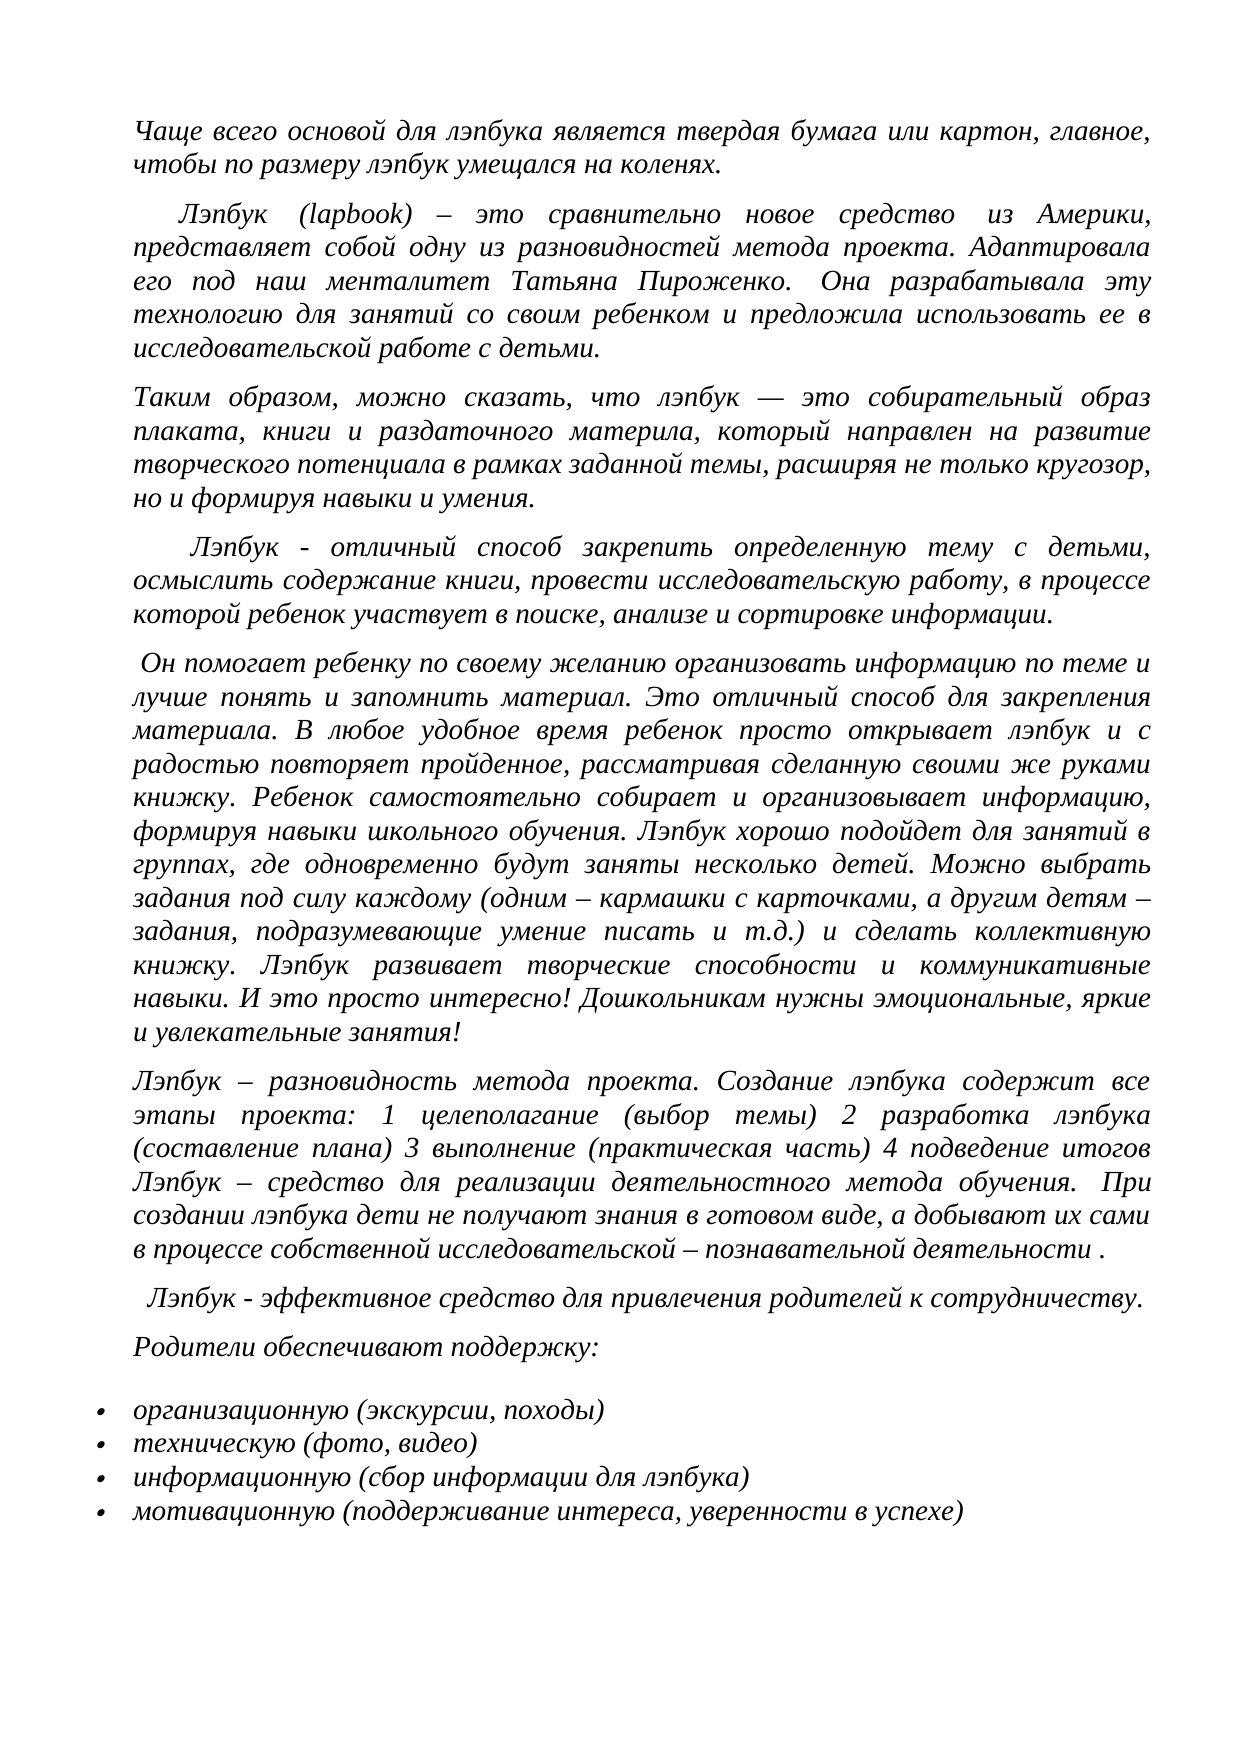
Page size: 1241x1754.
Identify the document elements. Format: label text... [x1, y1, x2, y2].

text Чаще всего основой для лэпбука является твердая бумага или картон, главное, чтобы по размеру лэпбук умещался на коленях. [133, 113, 1152, 180]
list техническую (фото, видео) [95, 1426, 1152, 1459]
text Лэпбук – разновидность метода проекта. Создание лэпбука содержит все этапы проекта: 1 целеполагание (выбор темы) 2 разработка лэпбука (составление плана) 3 выполнение (практическая часть) 4 подведение итогов Лэпбук – средство для реализации деятельностного метода обучения. При создании лэпбука дети не получают знания в готовом виде, а добывают их сами в процессе собственной исследовательской – познавательной деятельности . [133, 1063, 1152, 1264]
text Он помогает ребенку по своему желанию организовать информацию по теме и лучше понять и запомнить материал. Это отличный способ для закрепления материала. В любое удобное время ребенок просто открывает лэпбук и с радостью повторяет пройденное, рассматривая сделанную своими же руками книжку. Ребенок самостоятельно собирает и организовывает информацию, формируя навыки школьного обучения. Лэпбук хорошо подойдет для занятий в группах, где одновременно будут заняты несколько детей. Можно выбрать задания под силу каждому (одним – кармашки с карточками, а другим детям – задания, подразумевающие умение писать и т.д.) и сделать коллективную книжку. Лэпбук развивает творческие способности и коммуникативные навыки. И это просто интересно! Дошкольникам нужны эмоциональные, яркие и увлекательные занятия! [133, 645, 1152, 1048]
list информационную (сбор информации для лэпбука) [95, 1459, 1152, 1493]
text Лэпбук - отличный способ закрепить определенную тему с детьми, осмыслить содержание книги, провести исследовательскую работу, в процессе которой ребенок участвует в поиске, анализе и сортировке информации. [133, 529, 1152, 629]
text Таким образом, можно сказать, что лэпбук — это собирательный образ плаката, книги и раздаточного материла, который направлен на развитие творческого потенциала в рамках заданной темы, расширяя не только кругозор, но и формируя навыки и умения. [133, 379, 1152, 513]
list организационную (экскурсии, походы) [95, 1392, 1152, 1426]
text Лэпбук - эффективное средство для привлечения родителей к сотрудничеству. [133, 1280, 1152, 1314]
list мотивационную (поддерживание интереса, уверенности в успехе) [95, 1493, 1152, 1526]
text Родители обеспечивают поддержку: [133, 1329, 1152, 1363]
text Лэпбук (lapbook) – это сравнительно новое средство из Америки, представляет собой одну из разновидностей метода проекта. Адаптировала его под наш менталитет Татьяна Пироженко. Она разрабатывала эту технологию для занятий со своим ребенком и предложила использовать ее в исследовательской работе с детьми. [133, 196, 1152, 363]
